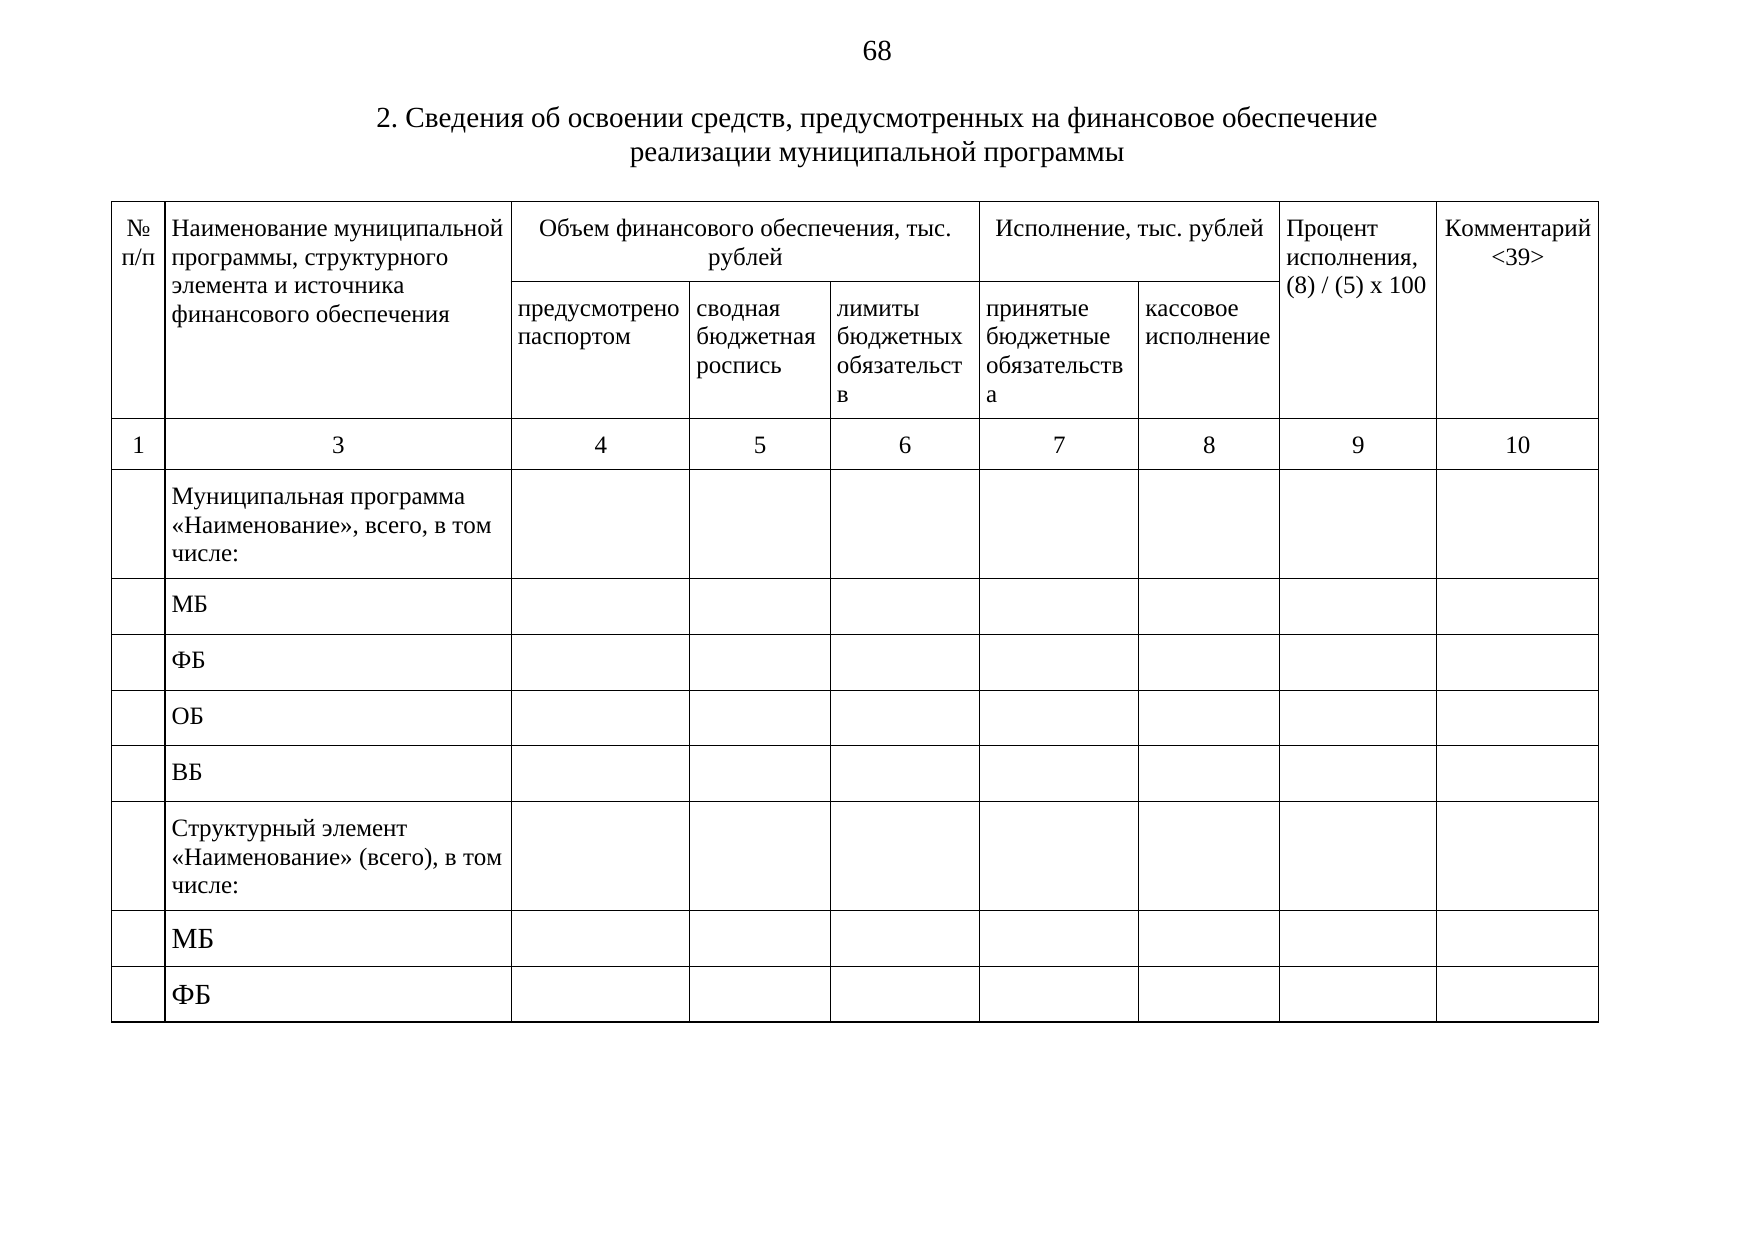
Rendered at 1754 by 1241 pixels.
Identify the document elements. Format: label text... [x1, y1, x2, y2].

table_cell [112, 691, 164, 745]
table_cell Муниципальная программа «Наименование», всего, в том числе: [166, 470, 511, 578]
table_cell Структурный элемент «Наименование» (всего), в том числе: [166, 802, 511, 910]
table_cell [690, 635, 830, 689]
table_cell [1280, 579, 1436, 634]
table_cell [512, 967, 689, 1021]
table_cell [831, 967, 979, 1021]
table_cell [980, 691, 1138, 745]
table_cell предусмотрено паспортом [512, 282, 689, 418]
table_cell [1437, 470, 1598, 578]
table_header Объем финансового обеспечения, тыс. рублей [512, 202, 979, 281]
table_cell [1280, 691, 1436, 745]
table_cell [512, 579, 689, 634]
table_cell [831, 911, 979, 966]
table_cell 8 [1139, 419, 1279, 469]
table_cell [112, 802, 164, 910]
text реализации муниципальной программы [118, 134, 1636, 168]
table_header Исполнение, тыс. рублей [980, 202, 1279, 281]
table_cell [1139, 911, 1279, 966]
table_cell [690, 470, 830, 578]
table_cell [1437, 802, 1598, 910]
table_cell [690, 802, 830, 910]
table_cell 1 [112, 419, 164, 469]
text 2. Сведения об освоении средств, предусмотренных на финансовое обеспечение [118, 101, 1636, 134]
table_cell [1139, 967, 1279, 1021]
table_cell ВБ [166, 746, 511, 801]
table_cell [1437, 967, 1598, 1021]
table_cell МБ [166, 911, 511, 966]
table_cell [831, 470, 979, 578]
table_cell 7 [980, 419, 1138, 469]
table_cell [690, 911, 830, 966]
table_cell [980, 802, 1138, 910]
table_cell [980, 746, 1138, 801]
table_cell 6 [831, 419, 979, 469]
table_cell кассовое исполнение [1139, 282, 1279, 418]
table_cell 10 [1437, 419, 1598, 469]
table_cell ФБ [166, 967, 511, 1021]
table_cell [1280, 802, 1436, 910]
table_cell [112, 911, 164, 966]
table_cell [112, 470, 164, 578]
table_cell МБ [166, 579, 511, 634]
table_cell [112, 746, 164, 801]
table_header Процент исполнения, (8) / (5) x 100 [1280, 202, 1436, 418]
table_cell [980, 579, 1138, 634]
table_cell 3 [166, 419, 511, 469]
table_cell [831, 635, 979, 689]
table_cell принятые бюджетные обязательства [980, 282, 1138, 418]
table_cell [1139, 691, 1279, 745]
table_cell 5 [690, 419, 830, 469]
table_cell 4 [512, 419, 689, 469]
table_cell [831, 802, 979, 910]
table_cell ФБ [166, 635, 511, 689]
table_cell сводная бюджетная роспись [690, 282, 830, 418]
table_cell [980, 911, 1138, 966]
table_cell [1139, 635, 1279, 689]
table_header № п/п [112, 202, 164, 418]
table_cell [980, 635, 1138, 689]
table_cell ОБ [166, 691, 511, 745]
table_cell [690, 691, 830, 745]
table_cell [1280, 967, 1436, 1021]
table_cell [831, 691, 979, 745]
table_cell [1280, 635, 1436, 689]
table_cell лимиты бюджетных обязательств [831, 282, 979, 418]
table_cell [1280, 911, 1436, 966]
table_cell [512, 470, 689, 578]
table_cell [512, 746, 689, 801]
table_cell [512, 691, 689, 745]
table_cell [112, 579, 164, 634]
table_cell [831, 746, 979, 801]
table_cell [980, 967, 1138, 1021]
table_cell [980, 470, 1138, 578]
table_cell [1437, 746, 1598, 801]
table_cell [112, 967, 164, 1021]
table_cell [512, 635, 689, 689]
table_header Наименование муниципальной программы, структурного элемента и источника финансового обеспечения [166, 202, 511, 418]
table_cell [1139, 579, 1279, 634]
table_cell [512, 802, 689, 910]
table_cell [1280, 470, 1436, 578]
table_cell [1280, 746, 1436, 801]
table_cell [1437, 579, 1598, 634]
table_cell [690, 746, 830, 801]
table_cell [1437, 635, 1598, 689]
table_cell [512, 911, 689, 966]
table_cell 9 [1280, 419, 1436, 469]
table_header Комментарий <39> [1437, 202, 1598, 418]
table_cell [1437, 691, 1598, 745]
table_cell [1139, 746, 1279, 801]
table_cell [1139, 470, 1279, 578]
table_cell [831, 579, 979, 634]
table_cell [1437, 911, 1598, 966]
table_cell [1139, 802, 1279, 910]
table_cell [690, 579, 830, 634]
table_cell [112, 635, 164, 689]
table_cell [690, 967, 830, 1021]
